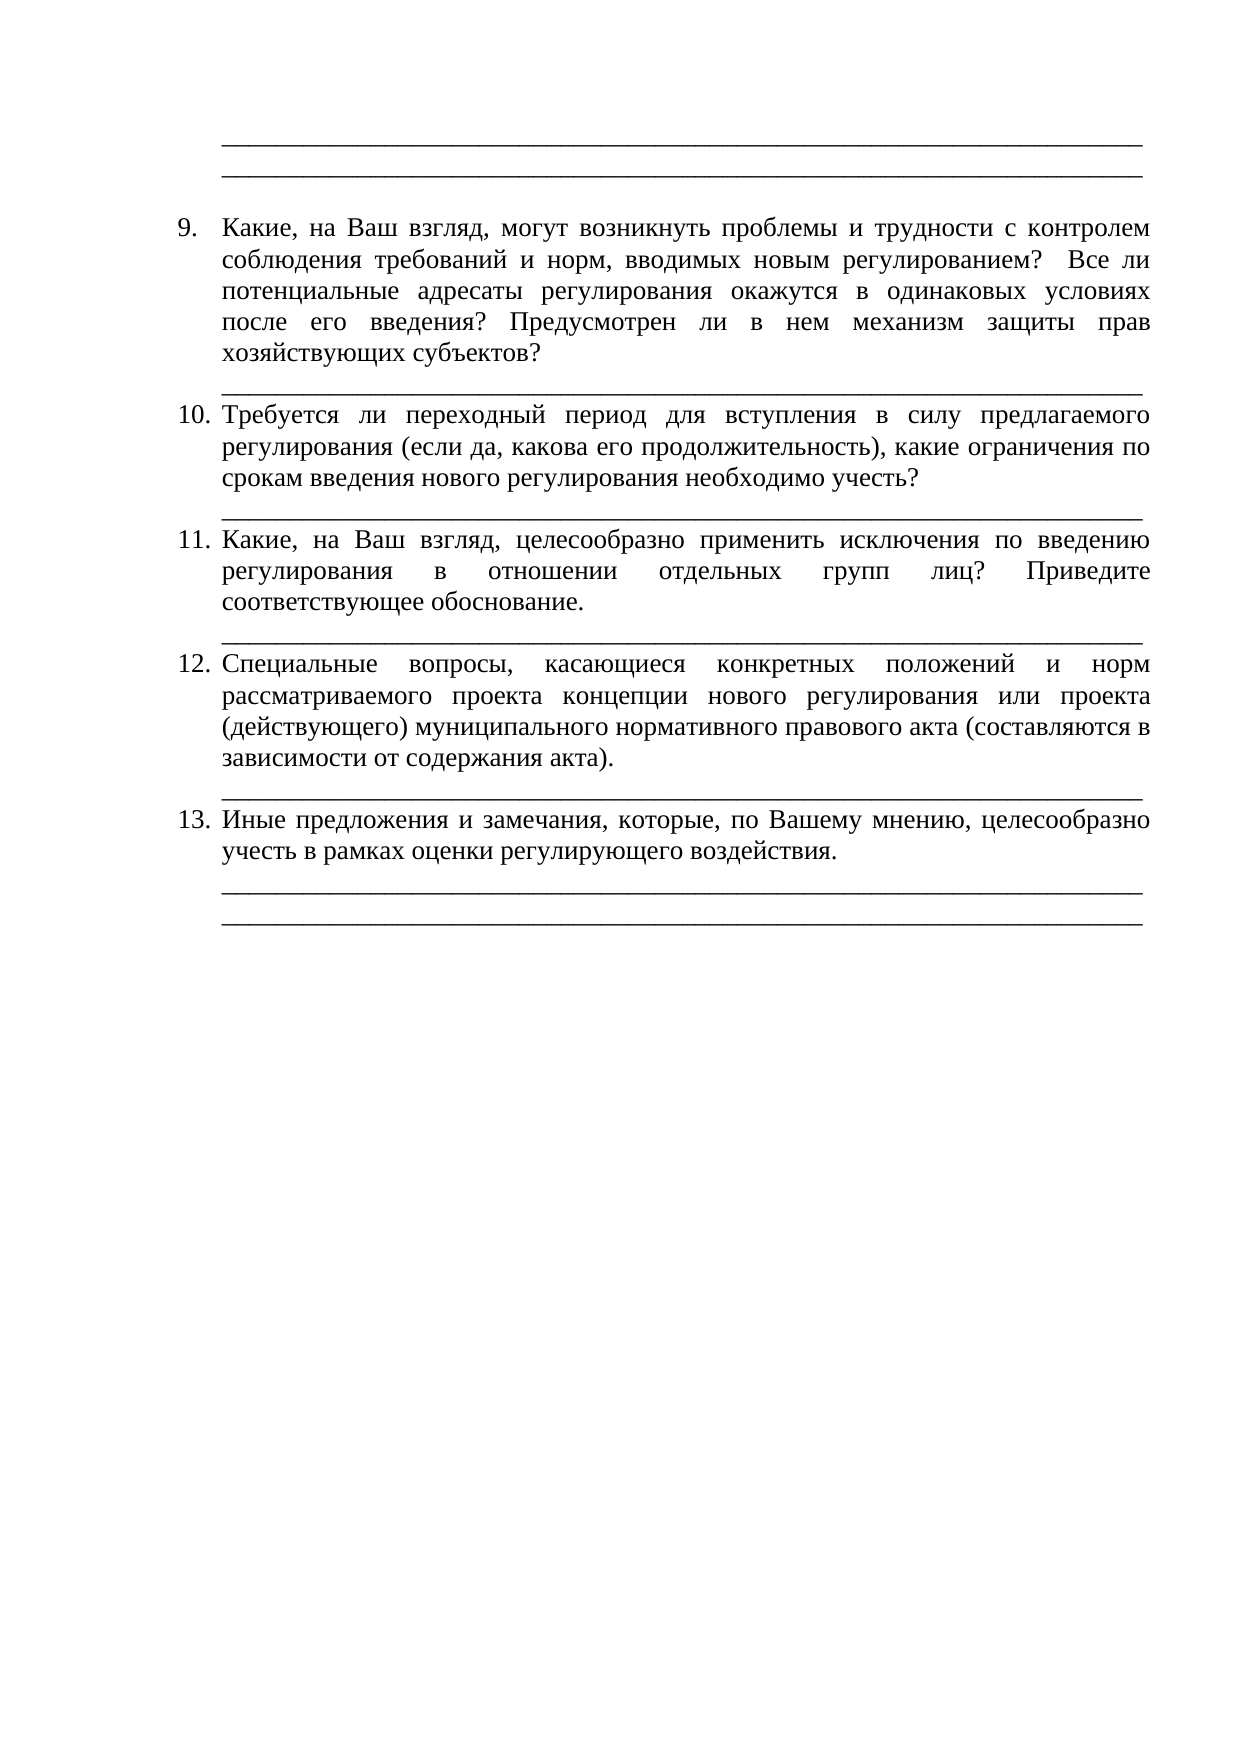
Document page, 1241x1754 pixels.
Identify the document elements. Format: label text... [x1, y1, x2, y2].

list Какие, на Ваш взгляд, могут возникнуть проблемы и трудности с контролем соблюдения требований и норм, вводимых новым регулированием? Все ли потенциальные адресаты регулирования окажутся в одинаковых условиях после его введения? Предусмотрен ли в нем механизм защиты прав хозяйствующих субъектов? [177, 212, 1152, 367]
text ____________________________________________________________________ [222, 772, 1152, 803]
text ____________________________________________________________________ [222, 367, 1152, 398]
list Специальные вопросы, касающиеся конкретных положений и норм рассматриваемого проекта концепции нового регулирования или проекта (действующего) муниципального нормативного правового акта (составляются в зависимости от содержания акта). [177, 648, 1152, 772]
text ____________________________________________________________________ [222, 616, 1152, 648]
text ____________________________________________________________________ [222, 118, 1152, 149]
list Требуется ли переходный период для вступления в силу предлагаемого регулирования (если да, какова его продолжительность), какие ограничения по срокам введения нового регулирования необходимо учесть? [177, 398, 1152, 492]
text ____________________________________________________________________ [222, 149, 1152, 180]
list Иные предложения и замечания, которые, по Вашему мнению, целесообразно учесть в рамках оценки регулирующего воздействия. [177, 803, 1152, 866]
list Какие, на Ваш взгляд, целесообразно применить исключения по введению регулирования в отношении отдельных групп лиц? Приведите соответствующее обоснование. [177, 523, 1152, 616]
text ____________________________________________________________________ [222, 897, 1152, 928]
text ____________________________________________________________________ [222, 866, 1152, 897]
text ____________________________________________________________________ [222, 492, 1152, 523]
